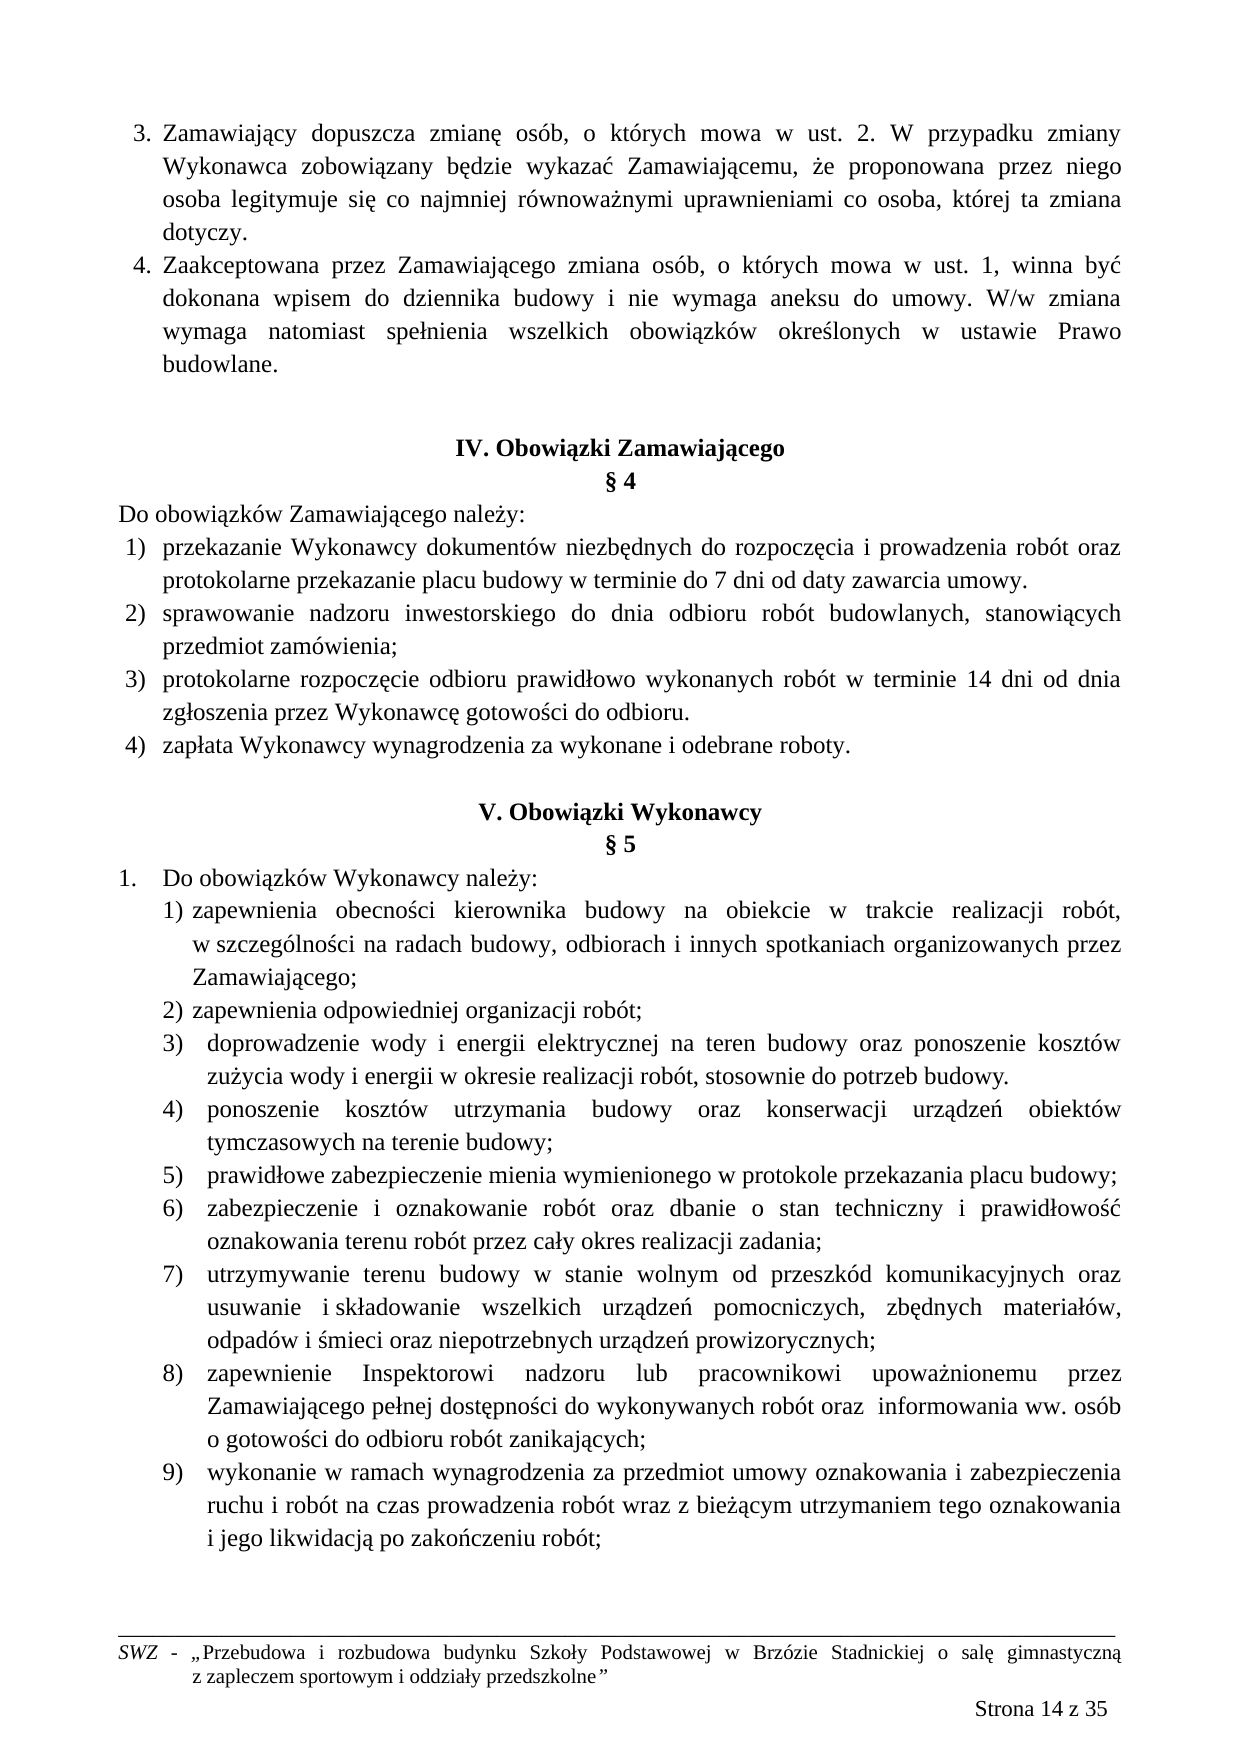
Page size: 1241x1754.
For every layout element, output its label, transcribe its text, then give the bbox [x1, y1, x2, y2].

text V. Obowiązki Wykonawcy [118, 797, 1122, 825]
list sprawowanie nadzoru inwestorskiego do dnia odbioru robót budowlanych, stanowiących przedmiot zamówienia; [125, 598, 1122, 660]
text § 4 [118, 466, 1122, 495]
list prawidłowe zabezpieczenie mienia wymienionego w protokole przekazania placu budowy; [162, 1160, 1122, 1188]
text IV. Obowiązki Zamawiającego [118, 433, 1122, 462]
list zapewnienia odpowiedniej organizacji robót; [162, 995, 1122, 1023]
text Do obowiązków Zamawiającego należy: [118, 499, 1122, 528]
list zabezpieczenie i oznakowanie robót oraz dbanie o stan techniczny i prawidłowość oznakowania terenu robót przez cały okres realizacji zadania; [162, 1193, 1122, 1254]
list Do obowiązków Wykonawcy należy: [118, 863, 1122, 891]
list zapewnienie Inspektorowi nadzoru lub pracownikowi upoważnionemu przez Zamawiającego pełnej dostępności do wykonywanych robót oraz informowania ww. osób o gotowości do odbioru robót zanikających; [162, 1358, 1122, 1453]
list Zaakceptowana przez Zamawiającego zmiana osób, o których mowa w ust. 1, winna być dokonana wpisem do dziennika budowy i nie wymaga aneksu do umowy. W/w zmiana wymaga natomiast spełnienia wszelkich obowiązków określonych w ustawie Prawo budowlane. [133, 250, 1122, 378]
list wykonanie w ramach wynagrodzenia za przedmiot umowy oznakowania i zabezpieczenia ruchu i robót na czas prowadzenia robót wraz z bieżącym utrzymaniem tego oznakowania i jego likwidacją po zakończeniu robót; [162, 1457, 1122, 1552]
list zapłata Wykonawcy wynagrodzenia za wykonane i odebrane roboty. [125, 731, 1122, 759]
list doprowadzenie wody i energii elektrycznej na teren budowy oraz ponoszenie kosztów zużycia wody i energii w okresie realizacji robót, stosownie do potrzeb budowy. [162, 1028, 1122, 1089]
text § 5 [118, 829, 1122, 858]
list ponoszenie kosztów utrzymania budowy oraz konserwacji urządzeń obiektów tymczasowych na terenie budowy; [162, 1094, 1122, 1156]
list zapewnienia obecności kierownika budowy na obiekcie w trakcie realizacji robót, w szczególności na radach budowy, odbiorach i innych spotkaniach organizowanych przez Zamawiającego; [162, 896, 1122, 990]
list utrzymywanie terenu budowy w stanie wolnym od przeszkód komunikacyjnych oraz usuwanie i składowanie wszelkich urządzeń pomocniczych, zbędnych materiałów, odpadów i śmieci oraz niepotrzebnych urządzeń prowizorycznych; [162, 1259, 1122, 1354]
list Zamawiający dopuszcza zmianę osób, o których mowa w ust. 2. W przypadku zmiany Wykonawca zobowiązany będzie wykazać Zamawiającemu, że proponowana przez niego osoba legitymuje się co najmniej równoważnymi uprawnieniami co osoba, której ta zmiana dotyczy. [133, 118, 1122, 246]
list protokolarne rozpoczęcie odbioru prawidłowo wykonanych robót w terminie 14 dni od dnia zgłoszenia przez Wykonawcę gotowości do odbioru. [125, 664, 1122, 726]
list przekazanie Wykonawcy dokumentów niezbędnych do rozpoczęcia i prowadzenia robót oraz protokolarne przekazanie placu budowy w terminie do 7 dni od daty zawarcia umowy. [125, 532, 1122, 594]
